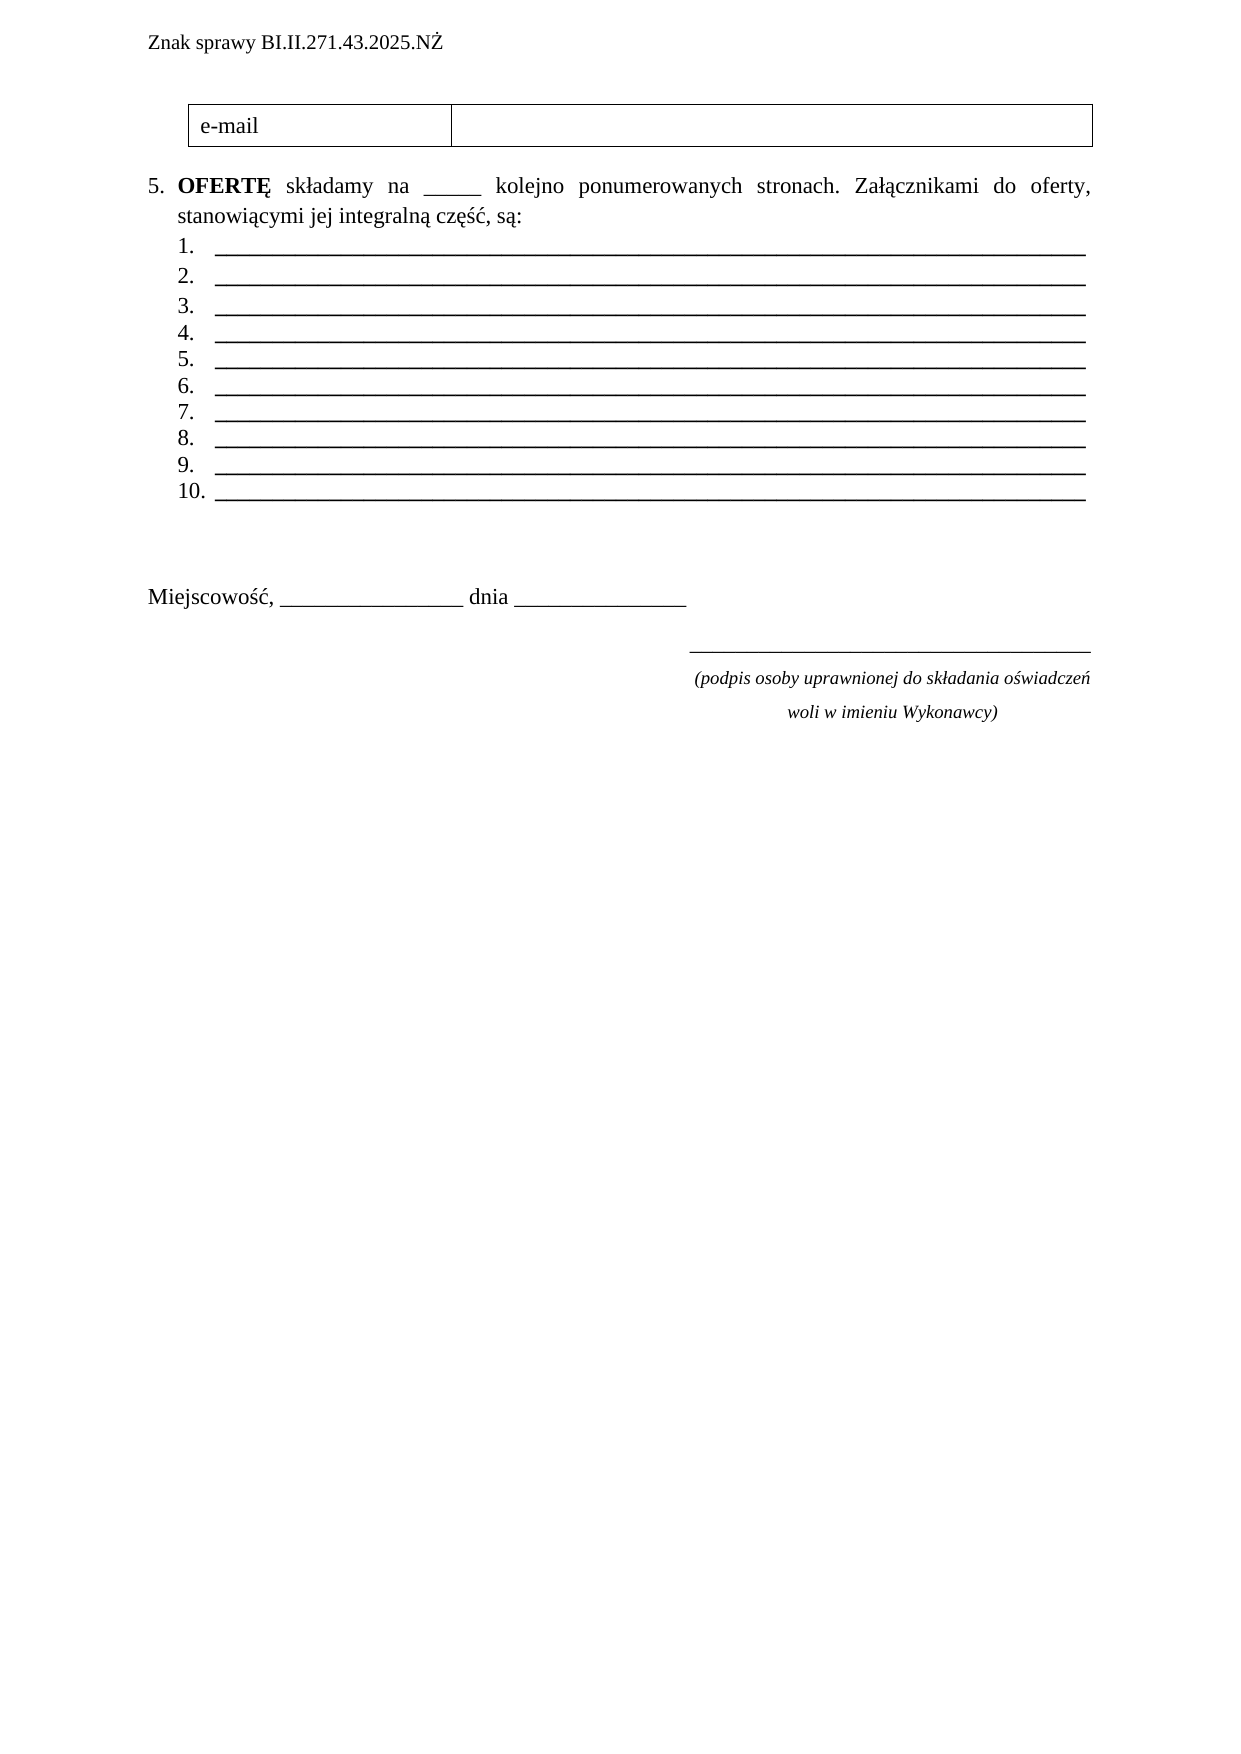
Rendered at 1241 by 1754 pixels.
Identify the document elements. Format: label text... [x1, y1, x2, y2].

list ____________________________________________________________________________ [177, 398, 1093, 424]
table_cell [452, 105, 1092, 146]
list ____________________________________________________________________________ [177, 424, 1093, 451]
list ____________________________________________________________________________ [177, 293, 1093, 319]
list OFERTĘ składamy na _____ kolejno ponumerowanych stronach. Załącznikami do oferty, stanowiącymi jej integralną część, są: [148, 172, 1093, 228]
text ___________________________________ [679, 622, 1093, 656]
list ____________________________________________________________________________ [177, 477, 1093, 503]
list ____________________________________________________________________________ [177, 262, 1093, 289]
list ____________________________________________________________________________ [177, 372, 1093, 398]
text (podpis osoby uprawnionej do składania oświadczeń woli w imieniu Wykonawcy) [694, 656, 1093, 722]
list ____________________________________________________________________________ [177, 451, 1093, 477]
list ____________________________________________________________________________ [177, 232, 1093, 258]
table_cell e-mail [189, 105, 451, 146]
list ____________________________________________________________________________ [177, 345, 1093, 372]
text Miejscowość, ________________ dnia _______________ [148, 576, 1093, 610]
list ____________________________________________________________________________ [177, 319, 1093, 345]
